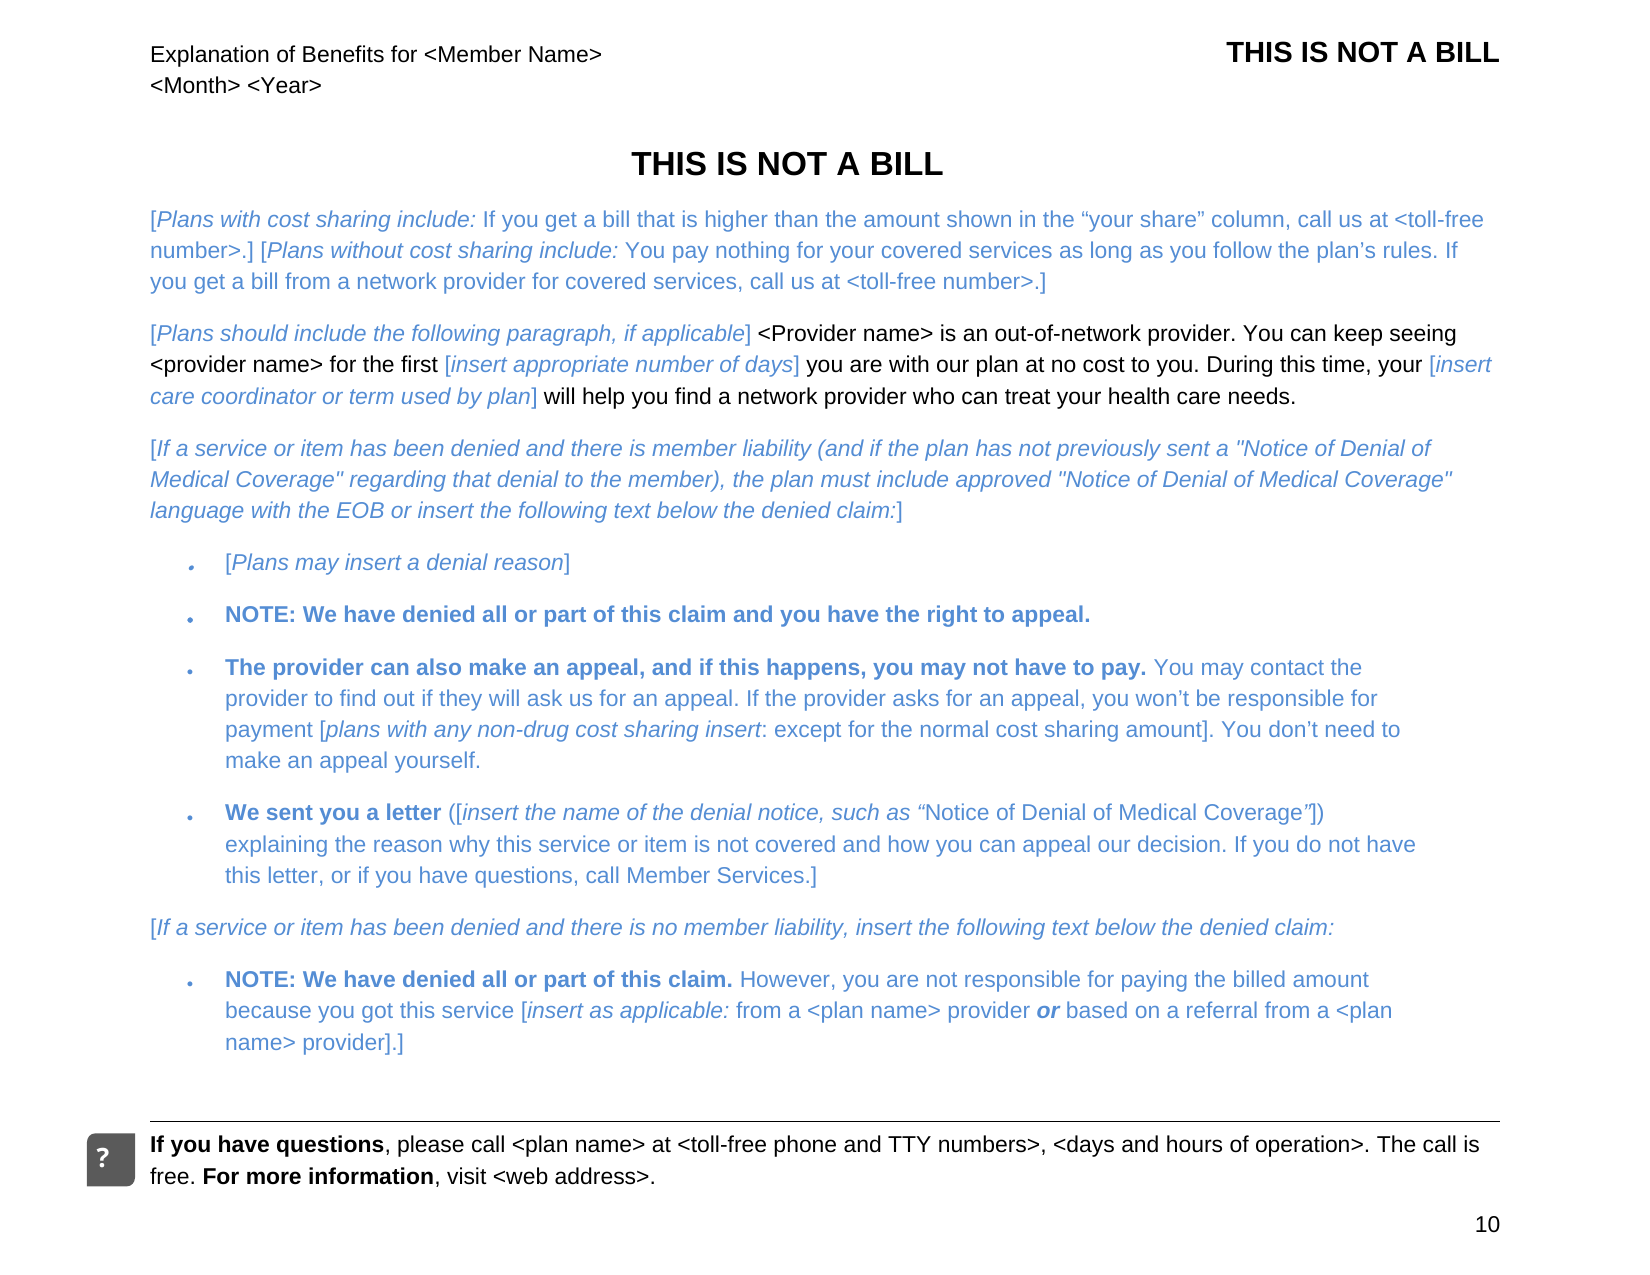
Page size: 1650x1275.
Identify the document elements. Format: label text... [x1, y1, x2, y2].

list NOTE: We have denied all or part of this claim and you have the right to appeal. [187, 598, 1425, 629]
list [Plans may insert a denial reason] [187, 546, 1425, 577]
list The provider can also make an appeal, and if this happens, you may not have to pay. You may contact the provider to find out if they will ask us for an appeal. If the provider asks for an appeal, you won’t be responsible for payment [plans with any non-drug cost sharing insert: except for the normal cost sharing amount]. You don’t need to make an appeal yourself. [187, 650, 1425, 775]
text [Plans with cost sharing include: If you get a bill that is higher than the amount shown in the “your share” column, call us at <toll-free number>.] [Plans without cost sharing include: You pay nothing for your covered services as long as you follow the plan’s rules. If you get a bill from a network provider for covered services, call us at <toll-free number>.] [150, 202, 1500, 296]
text [Plans should include the following paragraph, if applicable] <Provider name> is an out-of-network provider. You can keep seeing <provider name> for the first [insert appropriate number of days] you are with our plan at no cost to you. During this time, your [insert care coordinator or term used by plan] will help you find a network provider who can treat your health care needs. [150, 317, 1500, 410]
text THIS IS NOT A BILL [150, 150, 1425, 181]
text [If a service or item has been denied and there is no member liability, insert the following text below the denied claim: [150, 910, 1425, 942]
list NOTE: We have denied all or part of this claim. However, you are not responsible for paying the billed amount because you got this service [insert as applicable: from a <plan name> provider or based on a referral from a <plan name> provider].] [187, 962, 1425, 1056]
list We sent you a letter ([insert the name of the denial notice, such as “Notice of Denial of Medical Coverage”]) explaining the reason why this service or item is not covered and how you can appeal our decision. If you do not have this letter, or if you have questions, call Member Services.] [187, 796, 1425, 889]
list [If a service or item has been denied and there is member liability (and if the plan has not previously sent a "Notice of Denial of Medical Coverage" regarding that denial to the member), the plan must include approved "Notice of Denial of Medical Coverage" language with the EOB or insert the following text below the denied claim:] [150, 431, 1500, 525]
